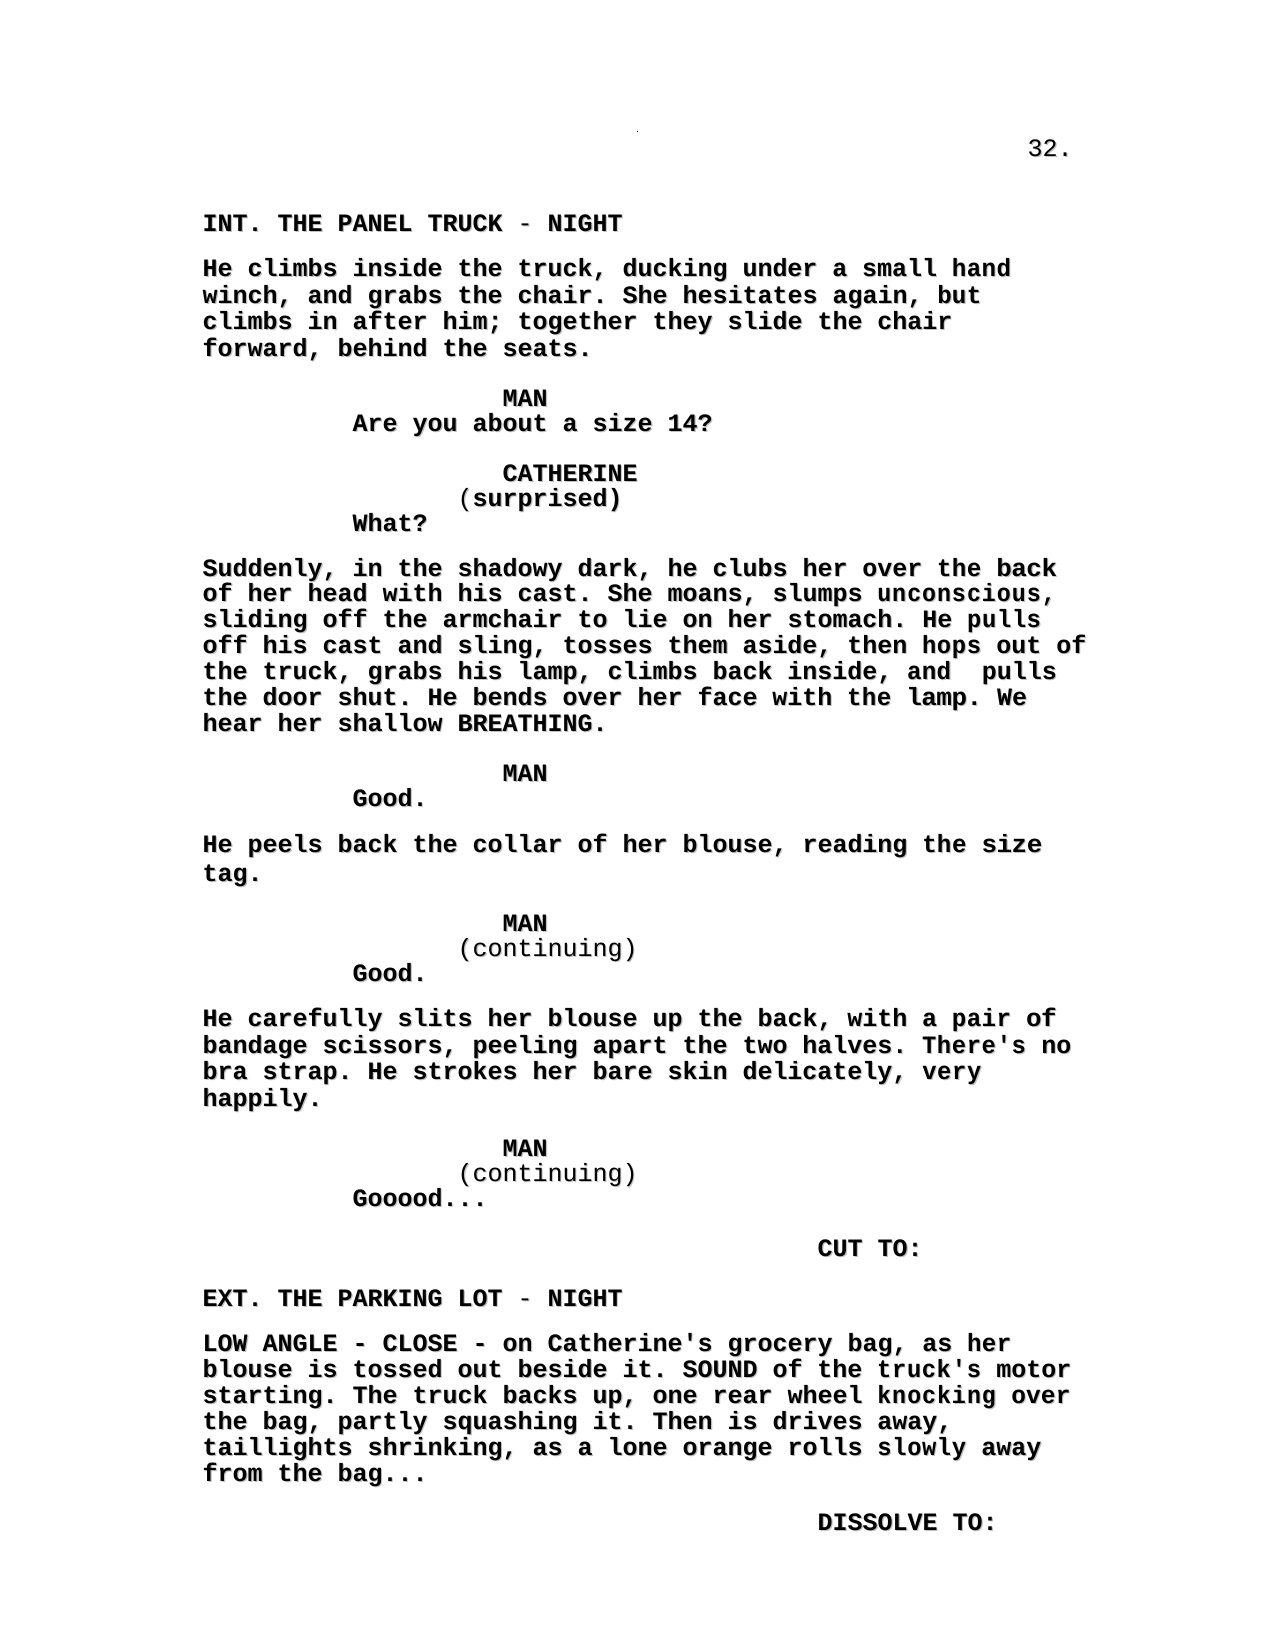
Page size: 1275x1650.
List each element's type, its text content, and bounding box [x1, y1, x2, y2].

text Suddenly, in the shadowy dark, he clubs her over the back of her head with his cast. She moans, slumps unconscious, sliding off the armchair to lie on her stomach. He pulls off his cast and sling, tosses them aside, then hops out of the truck, grabs his lamp, climbs back inside, and pulls the door shut. He bends over her face with the lamp. We hear her shallow BREATHING. [202, 555, 1087, 737]
text (continuing) [457, 1162, 1087, 1187]
text (continuing) [457, 937, 1087, 962]
text MAN [502, 383, 1087, 412]
text He peels back the collar of her blouse, reading the size tag. [202, 830, 1057, 887]
text LOW ANGLE - CLOSE - on Catherine's grocery bag, as her blouse is tossed out beside it. SOUND of the truck's motor starting. The truck backs up, one rear wheel knocking over the bag, partly squashing it. Then is drives away, taillights shrinking, as a lone orange rolls slowly away from the bag... [202, 1330, 1087, 1486]
text MAN [502, 758, 1087, 787]
text CUT TO: [817, 1233, 1087, 1262]
text MAN [502, 1133, 1087, 1162]
text What? [352, 508, 434, 537]
text INT. THE PANEL TRUCK - NIGHT [202, 208, 1087, 237]
text EXT. THE PARKING LOT - NIGHT [202, 1283, 1087, 1312]
text He climbs inside the truck, ducking under a small hand winch, and grabs the chair. She hesitates again, but climbs in after him; together they slide the chair forward, behind the seats. [202, 255, 1027, 362]
text Good. [352, 783, 434, 812]
text (surprised) [457, 487, 1087, 512]
text He carefully slits her blouse up the back, with a pair of bandage scissors, peeling apart the two halves. There's no bra strap. He strokes her bare skin delicately, very happily. [202, 1005, 1087, 1112]
text Gooood... [352, 1187, 1087, 1212]
text DISSOLVE TO: [817, 1508, 1087, 1536]
text Good. [352, 958, 434, 987]
text CATHERINE [502, 458, 1087, 487]
text Are you about a size 14? [352, 412, 1087, 437]
text 32. [1027, 133, 1087, 162]
text MAN [502, 908, 1087, 937]
